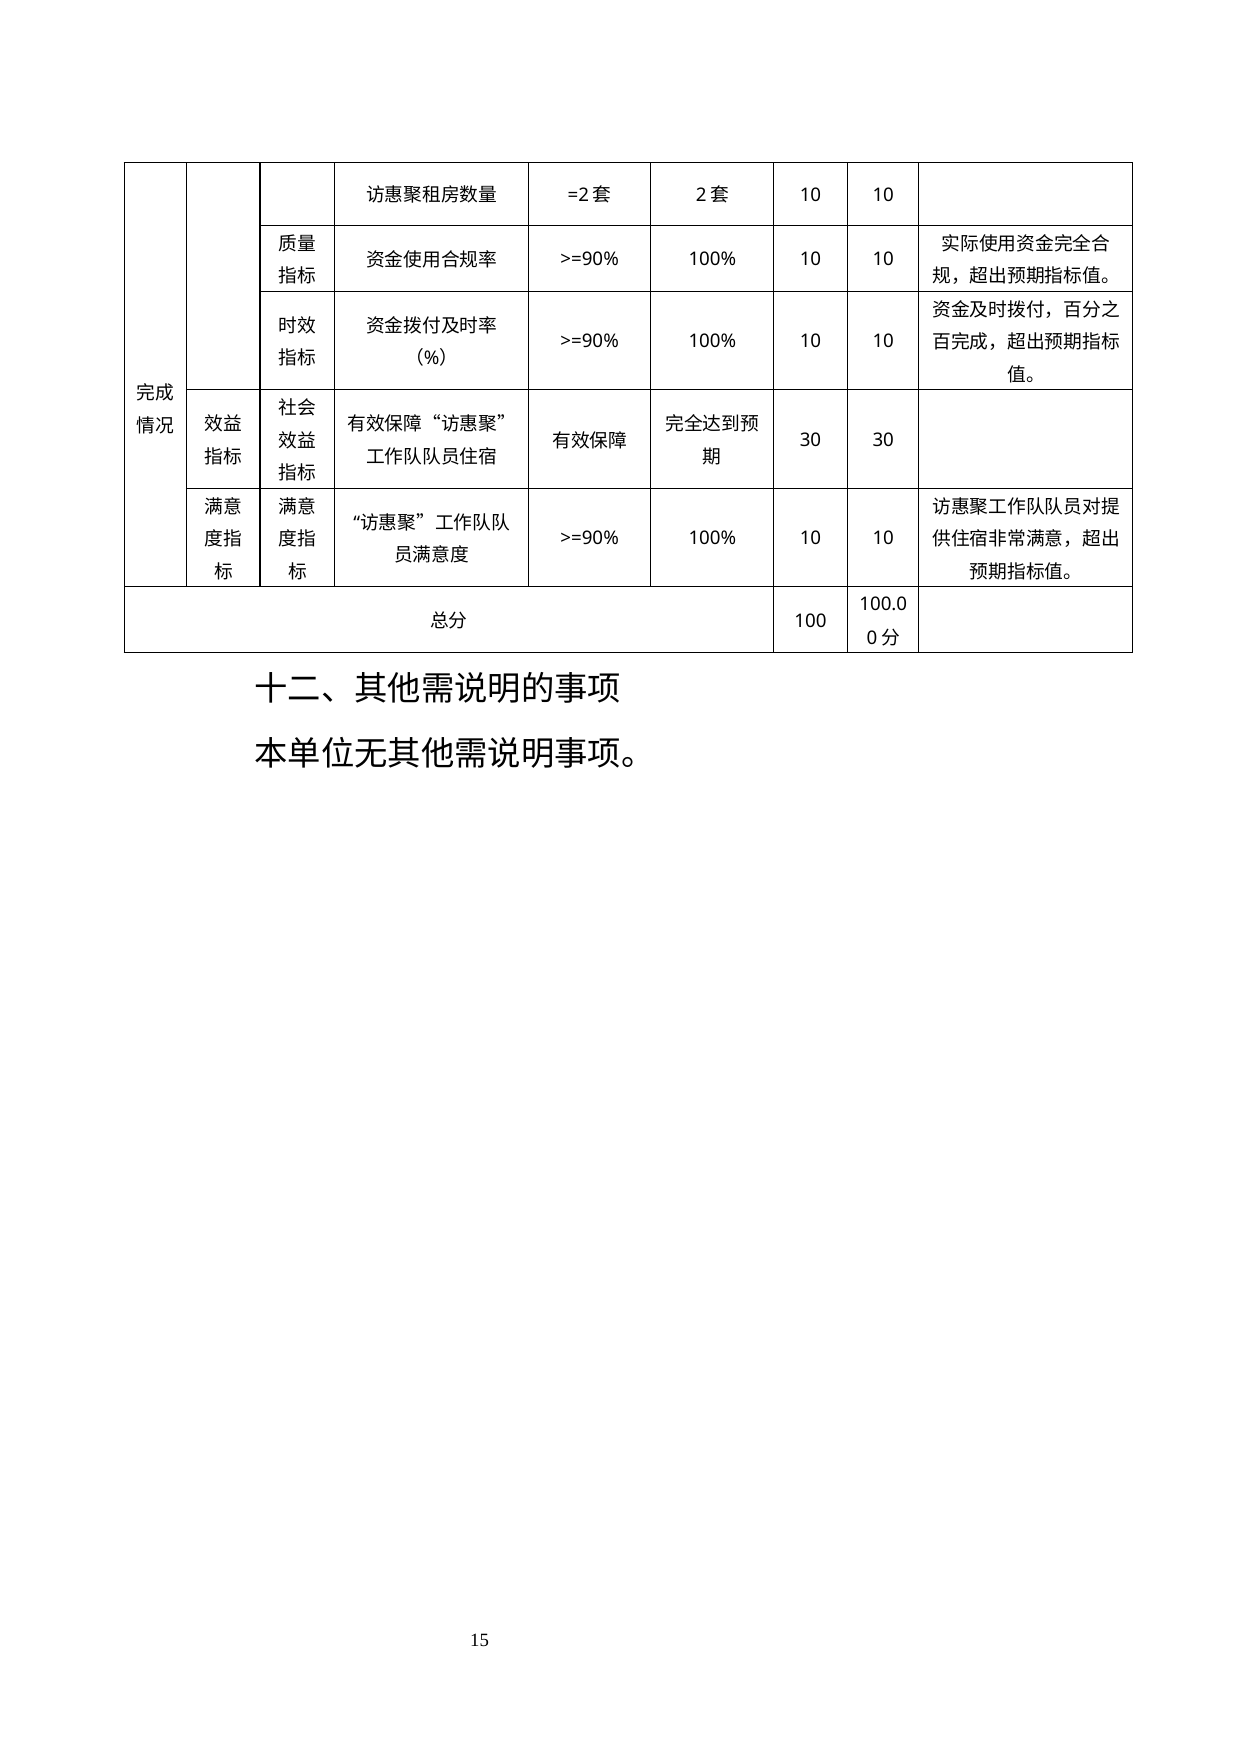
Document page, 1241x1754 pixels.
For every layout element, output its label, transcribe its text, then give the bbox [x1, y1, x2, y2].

table_cell 100% [651, 226, 773, 291]
table_cell 100.00分 [848, 587, 918, 652]
table_cell 访惠聚租房数量 [335, 163, 528, 224]
table_cell 有效保障“访惠聚”工作队队员住宿 [335, 390, 528, 488]
table_cell 100 [774, 587, 847, 652]
table_cell 满意度指标 [261, 489, 334, 586]
table_cell 效益指标 [187, 390, 259, 488]
table_cell “访惠聚”工作队队员满意度 [335, 489, 528, 586]
table_cell >=90% [529, 292, 650, 389]
table_cell 资金使用合规率 [335, 226, 528, 291]
table_cell [919, 163, 1132, 224]
table_cell [919, 390, 1132, 488]
table_cell 满意度指标 [187, 489, 259, 586]
table_cell 有效保障 [529, 390, 650, 488]
table_cell 时效指标 [261, 292, 334, 389]
table_cell >=90% [529, 489, 650, 586]
table_cell 100% [651, 489, 773, 586]
table_cell 30 [848, 390, 918, 488]
table_cell 总分 [125, 587, 773, 652]
table_cell 10 [848, 292, 918, 389]
table_cell 10 [774, 489, 847, 586]
table_cell 资金拨付及时率（%） [335, 292, 528, 389]
table_cell >=90% [529, 226, 650, 291]
table_cell 完全达到预期 [651, 390, 773, 488]
table_cell 10 [848, 489, 918, 586]
table_cell 100% [651, 292, 773, 389]
table_cell 实际使用资金完全合规，超出预期指标值。 [919, 226, 1132, 291]
table_cell 质量指标 [261, 226, 334, 291]
table_cell 2套 [651, 163, 773, 224]
table_cell [919, 587, 1132, 652]
table_cell 10 [774, 292, 847, 389]
table_cell 资金及时拨付，百分之百完成，超出预期指标值。 [919, 292, 1132, 389]
table_cell =2套 [529, 163, 650, 224]
table_cell 10 [774, 226, 847, 291]
table_cell 10 [848, 163, 918, 224]
text 本单位无其他需说明事项。 [187, 718, 1053, 783]
table_cell 社会效益指标 [261, 390, 334, 488]
table_cell 访惠聚工作队队员对提供住宿非常满意，超出预期指标值。 [919, 489, 1132, 586]
table_cell 30 [774, 390, 847, 488]
table_cell 10 [848, 226, 918, 291]
table_cell 10 [774, 163, 847, 224]
text 十二、其他需说明的事项 [187, 653, 1053, 718]
